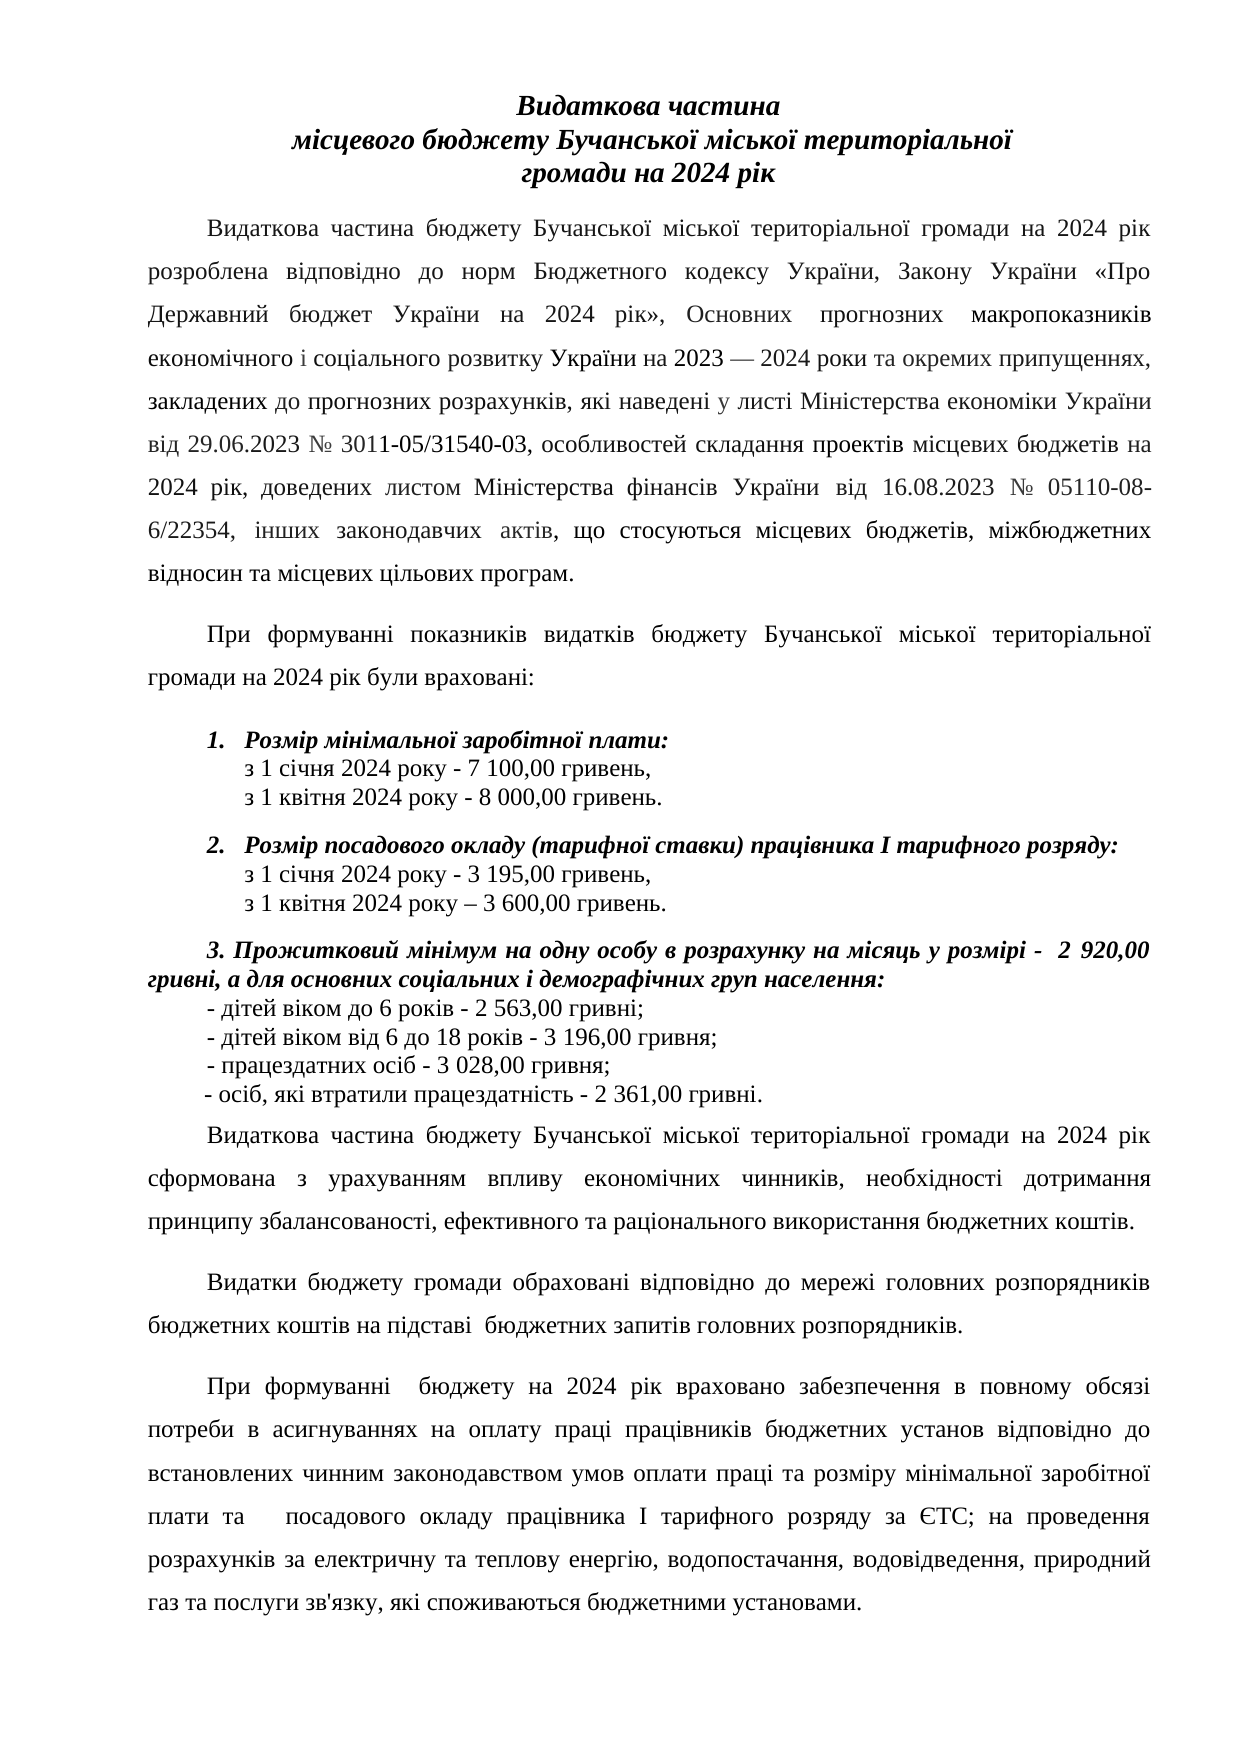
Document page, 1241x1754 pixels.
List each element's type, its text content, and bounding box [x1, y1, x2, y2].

text Видатки бюджету громади обраховані відповідно до мережі головних розпорядників бюджетних коштів на підставі бюджетних запитів головних розпорядників. [148, 1267, 1152, 1339]
text місцевого бюджету Бучанської міської територіальної [148, 122, 1152, 156]
list з 1 квітня 2024 року - 8 000,00 гривень. [244, 782, 1152, 811]
text 3. Прожитковий мінімум на одну особу в розрахунку на місяць у розмірі - 2 920,00 гривні, а для основних соціальних і демографічних груп населення: [148, 936, 1152, 993]
text Видаткова частина [148, 88, 1152, 122]
list з 1 січня 2024 року - 3 195,00 гривень, [244, 859, 1152, 888]
list з 1 квітня 2024 року – 3 600,00 гривень. [244, 888, 1152, 916]
list Розмір посадового окладу (тарифної ставки) працівника І тарифного розряду: [207, 830, 1152, 859]
text Видаткова частина бюджету Бучанської міської територіальної громади на 2024 рік сформована з урахуванням впливу економічних чинників, необхідності дотримання принципу збалансованості, ефективного та раціонального використання бюджетних коштів. [148, 1120, 1152, 1235]
list Розмір мінімальної заробітної плати: [207, 725, 1152, 753]
list з 1 січня 2024 року - 7 100,00 гривень, [244, 753, 1152, 782]
text - осіб, які втратили працездатність - 2 361,00 гривні. [148, 1079, 1152, 1108]
text - дітей віком до 6 років - 2 563,00 гривні; [148, 993, 1152, 1022]
text При формуванні бюджету на 2024 рік враховано забезпечення в повному обсязі потреби в асигнуваннях на оплату праці працівників бюджетних установ відповідно до встановлених чинним законодавством умов оплати праці та розміру мінімальної заробітної плати та посадового окладу працівника I тарифного розряду за ЄТС; на проведення розрахунків за електричну та теплову енергію, водопостачання, водовідведення, природний газ та послуги зв'язку, які споживаються бюджетними установами. [148, 1371, 1152, 1616]
text громади на 2024 рік [148, 156, 1152, 189]
text Видаткова частина бюджету Бучанської міської територіальної громади на 2024 рік розроблена відповідно до норм Бюджетного кодексу України, Закону України «Про Державний бюджет України на 2024 рік», Основних прогнозних макропоказників економічного i соціального розвитку України на 2023 — 2024 роки та окремих припущеннях, закладених до прогнозних розрахунків, які наведені у листі Міністерства економіки України від 29.06.2023 № 3011-05/31540-03, особливостей складання проектів місцевих бюджетів на 2024 рік, доведених листом Міністерства фінансів України від 16.08.2023 № 05110-08-6/22354, інших законодавчих актів, що стосуються місцевих бюджетів, міжбюджетних відносин та місцевих цільових програм. [148, 213, 1152, 587]
text При формуванні показників видатків бюджету Бучанської міської територіальної громади на 2024 рік були враховані: [148, 619, 1152, 691]
text - дітей віком від 6 до 18 років - 3 196,00 гривня; [148, 1022, 1152, 1051]
text - працездатних осіб - 3 028,00 гривня; [148, 1051, 1152, 1079]
